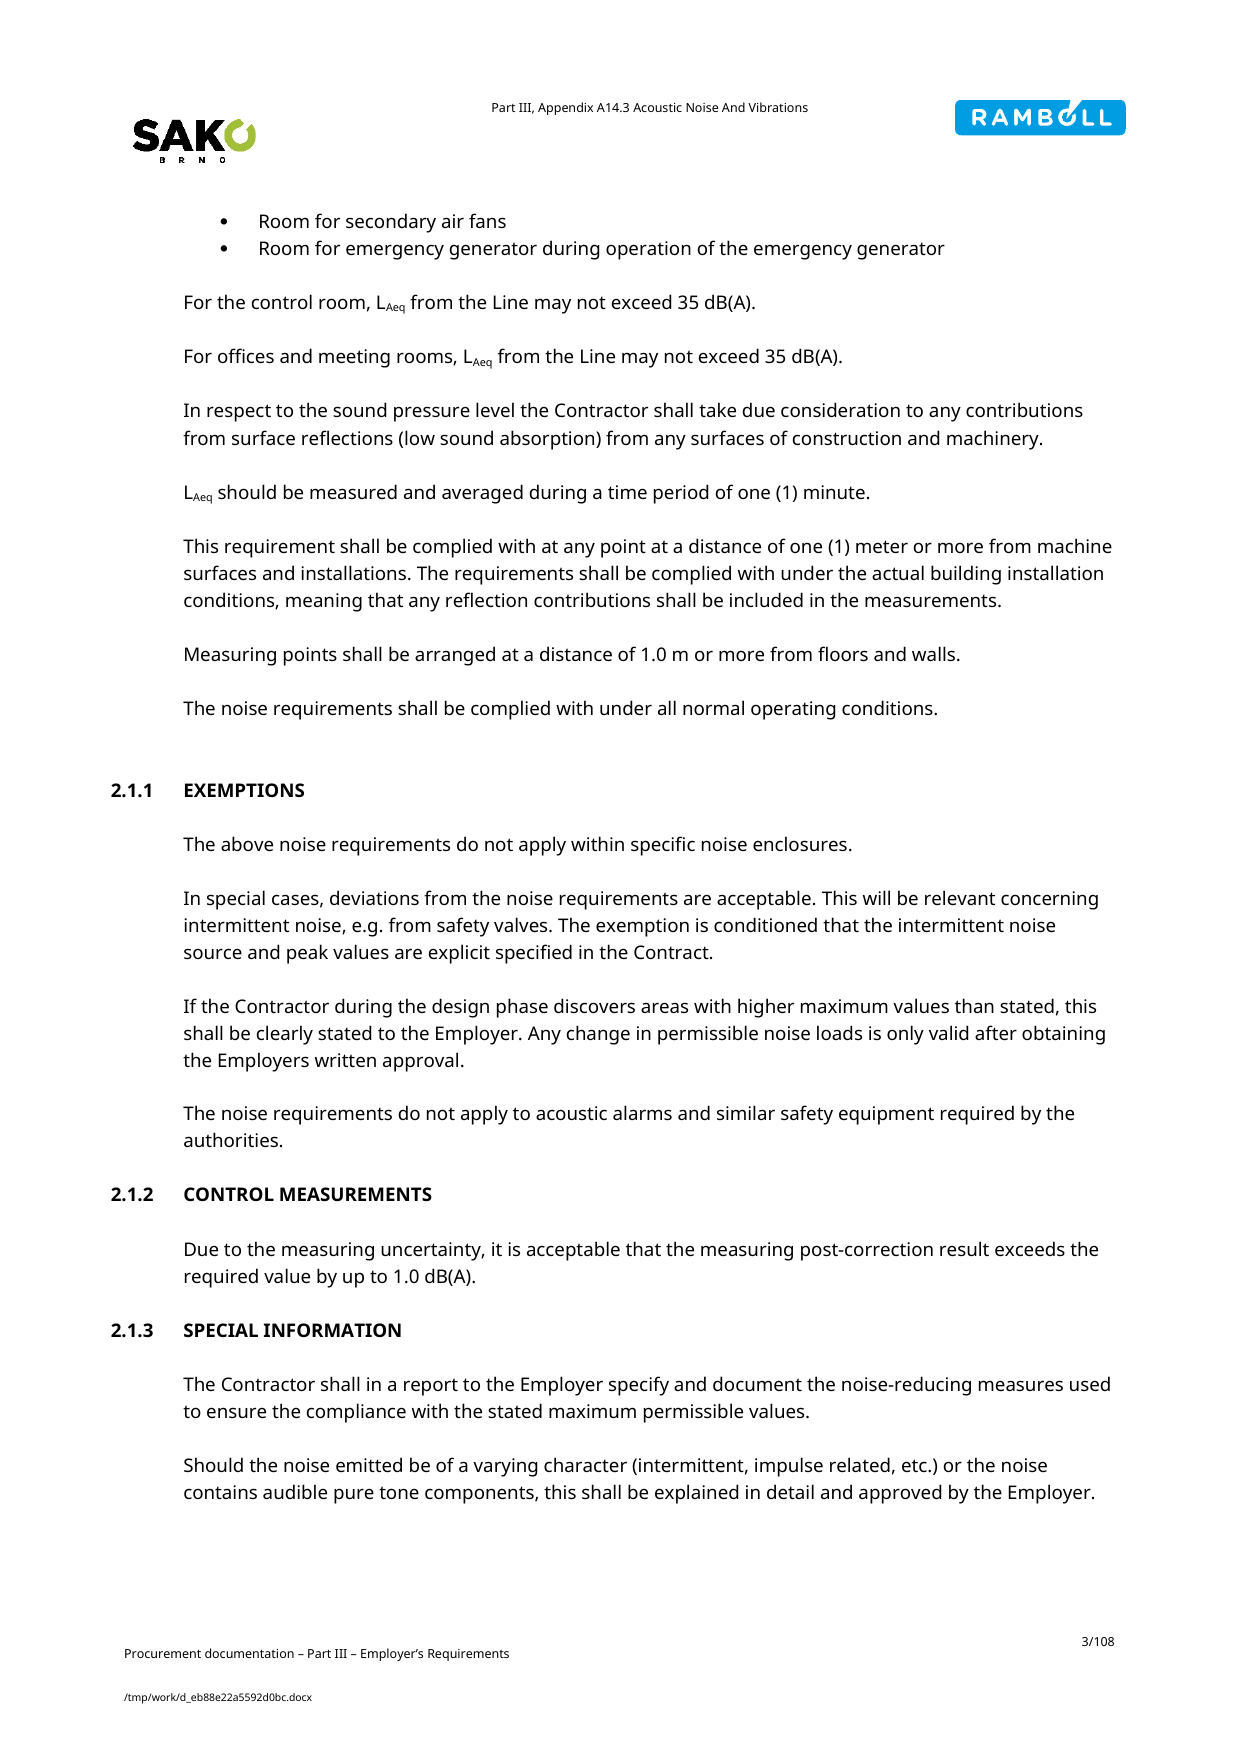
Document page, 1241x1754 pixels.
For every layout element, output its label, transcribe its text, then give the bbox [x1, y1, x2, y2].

subtitle Special Information [153, 1316, 1116, 1343]
list Room for secondary air fans [221, 207, 1116, 234]
text This requirement shall be complied with at any point at a distance of one (1) meter or more from machine surfaces and installations. The requirements shall be complied with under the actual building installation conditions, meaning that any reflection contributions shall be included in the measurements. [183, 532, 1116, 613]
text The noise requirements shall be complied with under all normal operating conditions. [183, 694, 1116, 721]
text Due to the measuring uncertainty, it is acceptable that the measuring post-correction result exceeds the required value by up to 1.0 dB(A). [183, 1234, 1116, 1288]
text If the Contractor during the design phase discovers areas with higher maximum values than stated, this shall be clearly stated to the Employer. Any change in permissible noise loads is only valid after obtaining the Employers written approval. [183, 992, 1116, 1073]
text The above noise requirements do not apply within specific noise enclosures. [183, 829, 1116, 857]
picture [132, 119, 256, 163]
text The Contractor shall in a report to the Employer specify and document the noise-reducing measures used to ensure the compliance with the stated maximum permissible values. [183, 1370, 1116, 1424]
text In special cases, deviations from the noise requirements are acceptable. This will be relevant concerning intermittent noise, e.g. from safety valves. The exemption is conditioned that the intermittent noise source and peak values are explicit specified in the Contract. [183, 884, 1116, 965]
text For offices and meeting rooms, LAeq from the Line may not exceed 35 dB(A). [183, 342, 1116, 369]
text The noise requirements do not apply to acoustic alarms and similar safety equipment required by the authorities. [183, 1099, 1116, 1153]
text In respect to the sound pressure level the Contractor shall take due consideration to any contributions from surface reflections (low sound absorption) from any surfaces of construction and machinery. [183, 396, 1116, 450]
subtitle Control Measurements [153, 1180, 1116, 1207]
list Room for emergency generator during operation of the emergency generator [221, 234, 1116, 261]
text Measuring points shall be arranged at a distance of 1.0 m or more from floors and walls. [183, 640, 1116, 667]
subtitle Exemptions [153, 775, 1116, 802]
text LAeq should be measured and averaged during a time period of one (1) minute. [183, 477, 1116, 504]
text For the control room, LAeq from the Line may not exceed 35 dB(A). [183, 288, 1116, 315]
text Should the noise emitted be of a varying character (intermittent, impulse related, etc.) or the noise contains audible pure tone components, this shall be explained in detail and approved by the Employer. [183, 1451, 1116, 1505]
